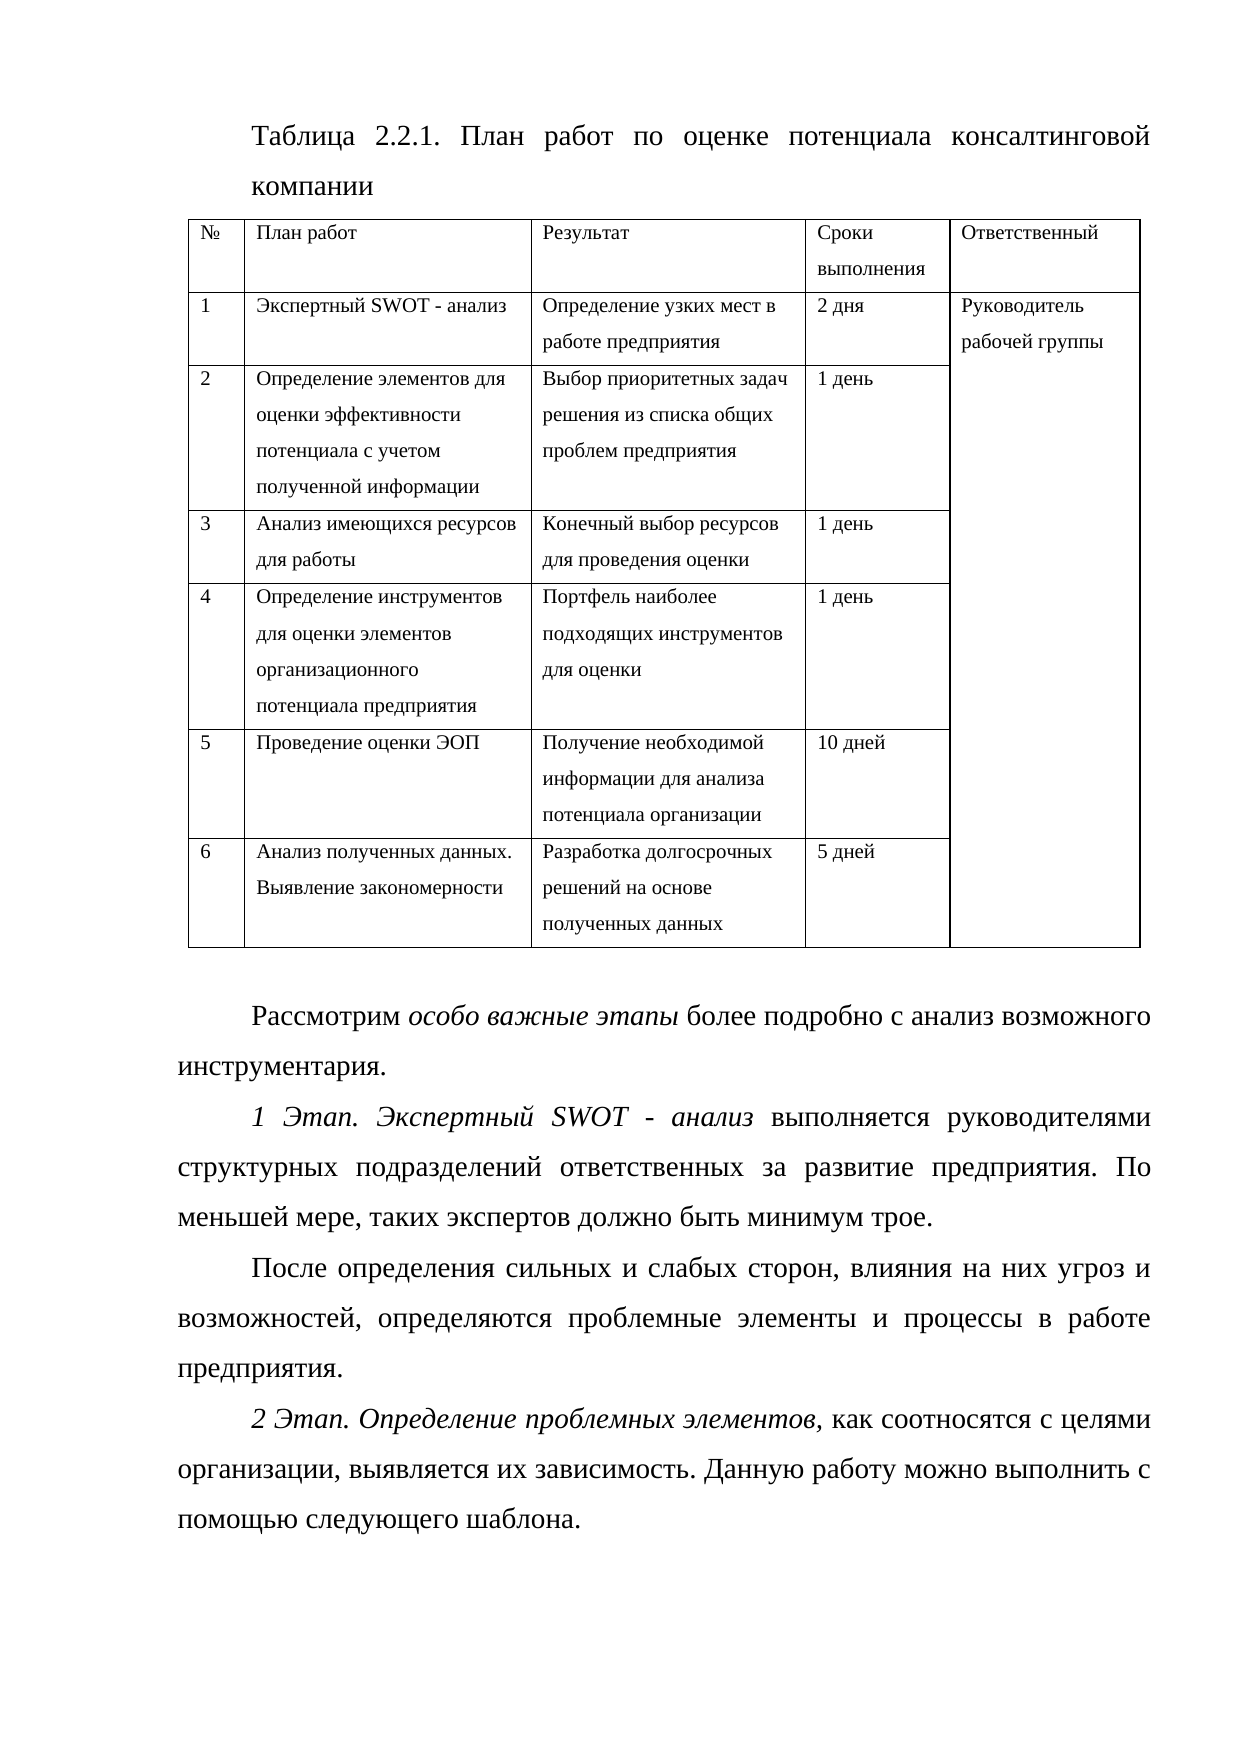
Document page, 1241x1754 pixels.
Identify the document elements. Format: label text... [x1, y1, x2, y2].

table_cell Проведение оценки ЭОП [245, 730, 531, 838]
table_cell Определение узких мест в работе предприятия [532, 293, 805, 365]
table_cell Конечный выбор ресурсов для проведения оценки [532, 511, 805, 583]
table_cell Руководитель рабочей группы [951, 293, 1139, 947]
table_header Ответственный [951, 220, 1139, 292]
table_cell 1 день [806, 511, 949, 583]
table_header № [189, 220, 244, 292]
table_header План работ [245, 220, 531, 292]
table_cell Экспертный SWOT - анализ [245, 293, 531, 365]
table_cell 5 дней [806, 839, 949, 947]
table_cell 1 день [806, 366, 949, 510]
table_cell 1 [189, 293, 244, 365]
text 2 Этап. Определение проблемных элементов, как соотносятся с целями организации, выявляется их зависимость. Данную работу можно выполнить с помощью следующего шаблона. [177, 1401, 1152, 1535]
table_header Сроки выполнения [806, 220, 949, 292]
table_cell Разработка долгосрочных решений на основе полученных данных [532, 839, 805, 947]
table_cell Анализ полученных данных. Выявление закономерности [245, 839, 531, 947]
table_cell 6 [189, 839, 244, 947]
table_cell 2 [189, 366, 244, 510]
table_header Результат [532, 220, 805, 292]
table_cell Анализ имеющихся ресурсов для работы [245, 511, 531, 583]
text 1 Этап. Экспертный SWOT - анализ выполняется руководителями структурных подразделений ответственных за развитие предприятия. По меньшей мере, таких экспертов должно быть минимум трое. [177, 1099, 1152, 1233]
table_cell Определение элементов для оценки эффективности потенциала с учетом полученной информации [245, 366, 531, 510]
table_cell 1 день [806, 584, 949, 728]
text После определения сильных и слабых сторон, влияния на них угроз и возможностей, определяются проблемные элементы и процессы в работе предприятия. [177, 1250, 1152, 1384]
table_cell Портфель наиболее подходящих инструментов для оценки [532, 584, 805, 728]
table_cell 5 [189, 730, 244, 838]
text Таблица 2.2.1. План работ по оценке потенциала консалтинговой компании [251, 118, 1152, 202]
table_cell Выбор приоритетных задач решения из списка общих проблем предприятия [532, 366, 805, 510]
table_cell Получение необходимой информации для анализа потенциала организации [532, 730, 805, 838]
table_cell 2 дня [806, 293, 949, 365]
table_cell 3 [189, 511, 244, 583]
table_cell Определение инструментов для оценки элементов организационного потенциала предприятия [245, 584, 531, 728]
table_cell 4 [189, 584, 244, 728]
text Рассмотрим особо важные этапы более подробно с анализ возможного инструментария. [177, 998, 1152, 1082]
table_cell 10 дней [806, 730, 949, 838]
